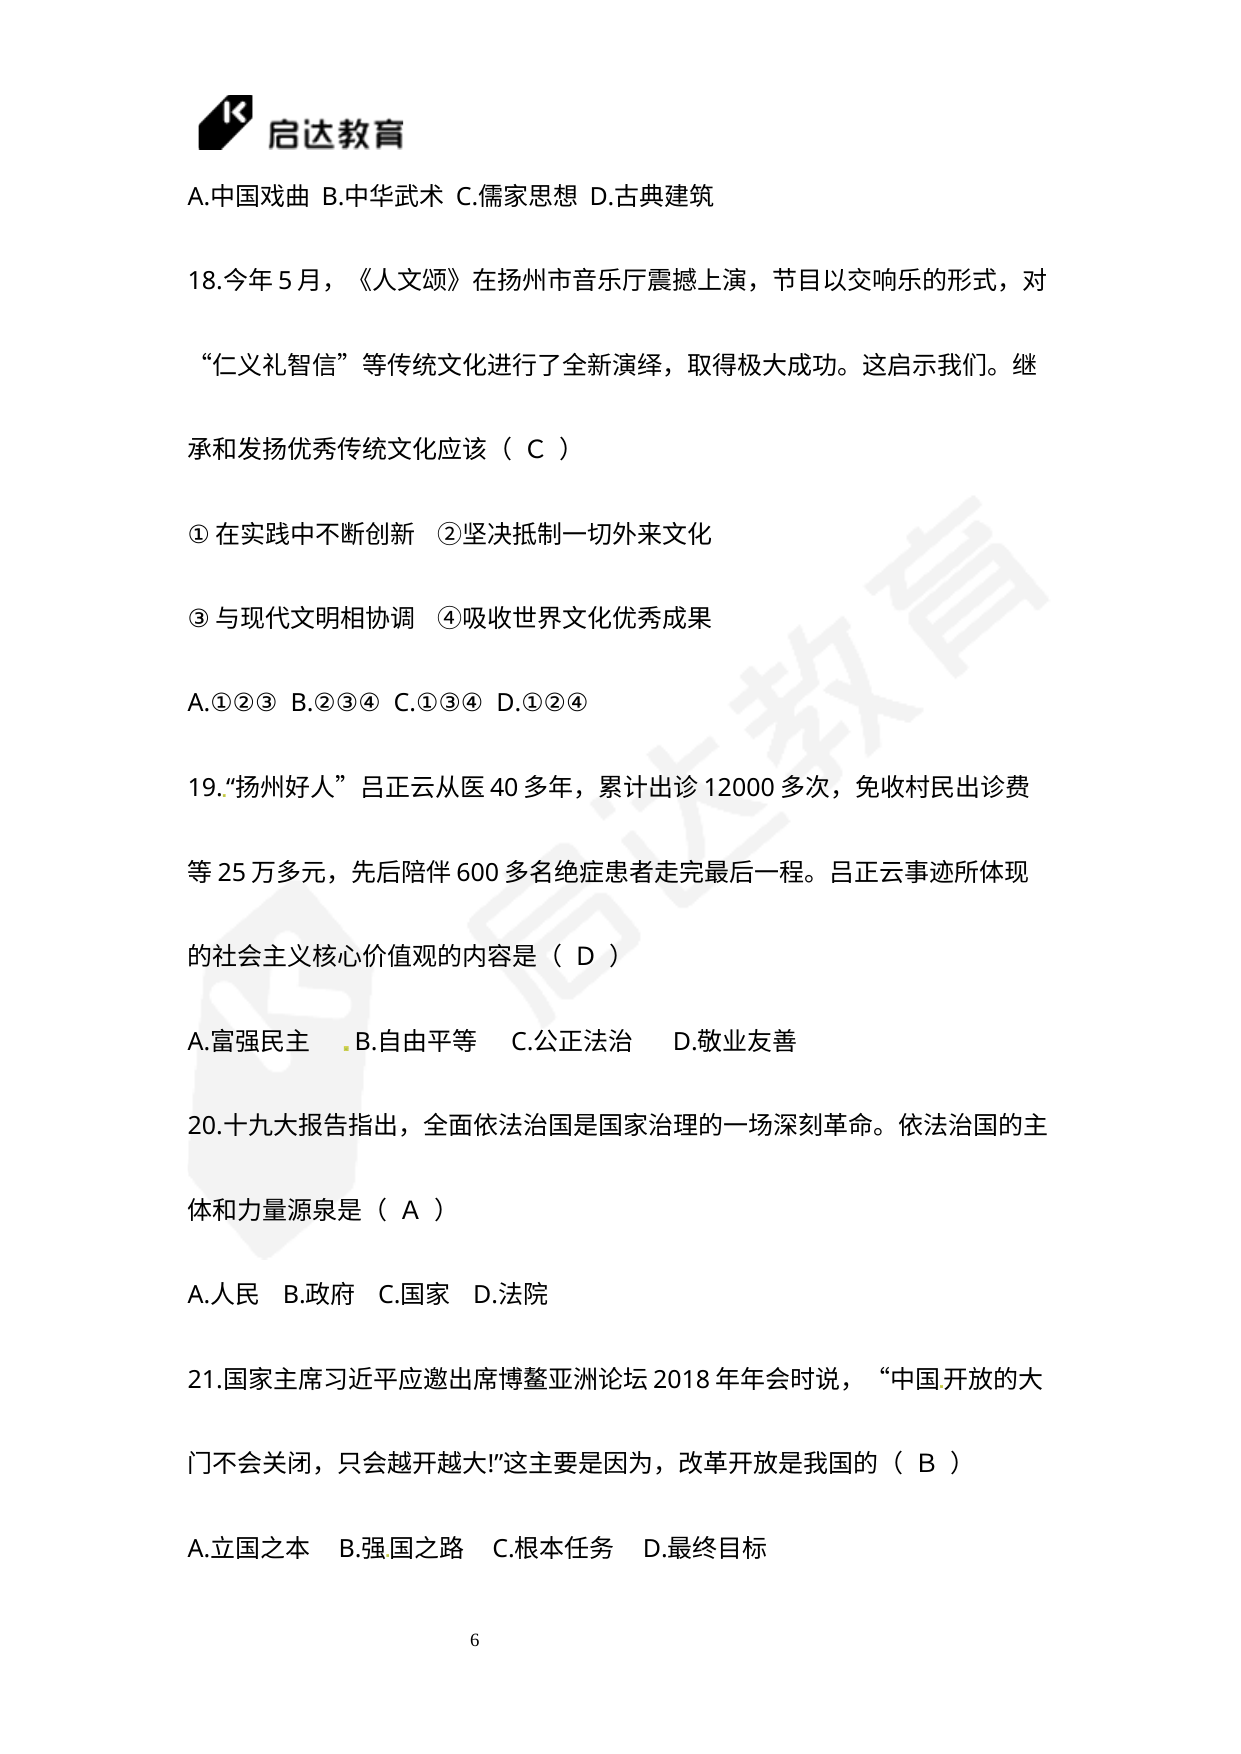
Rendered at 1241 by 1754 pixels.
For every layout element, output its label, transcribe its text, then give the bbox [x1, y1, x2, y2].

picture [198, 95, 404, 150]
